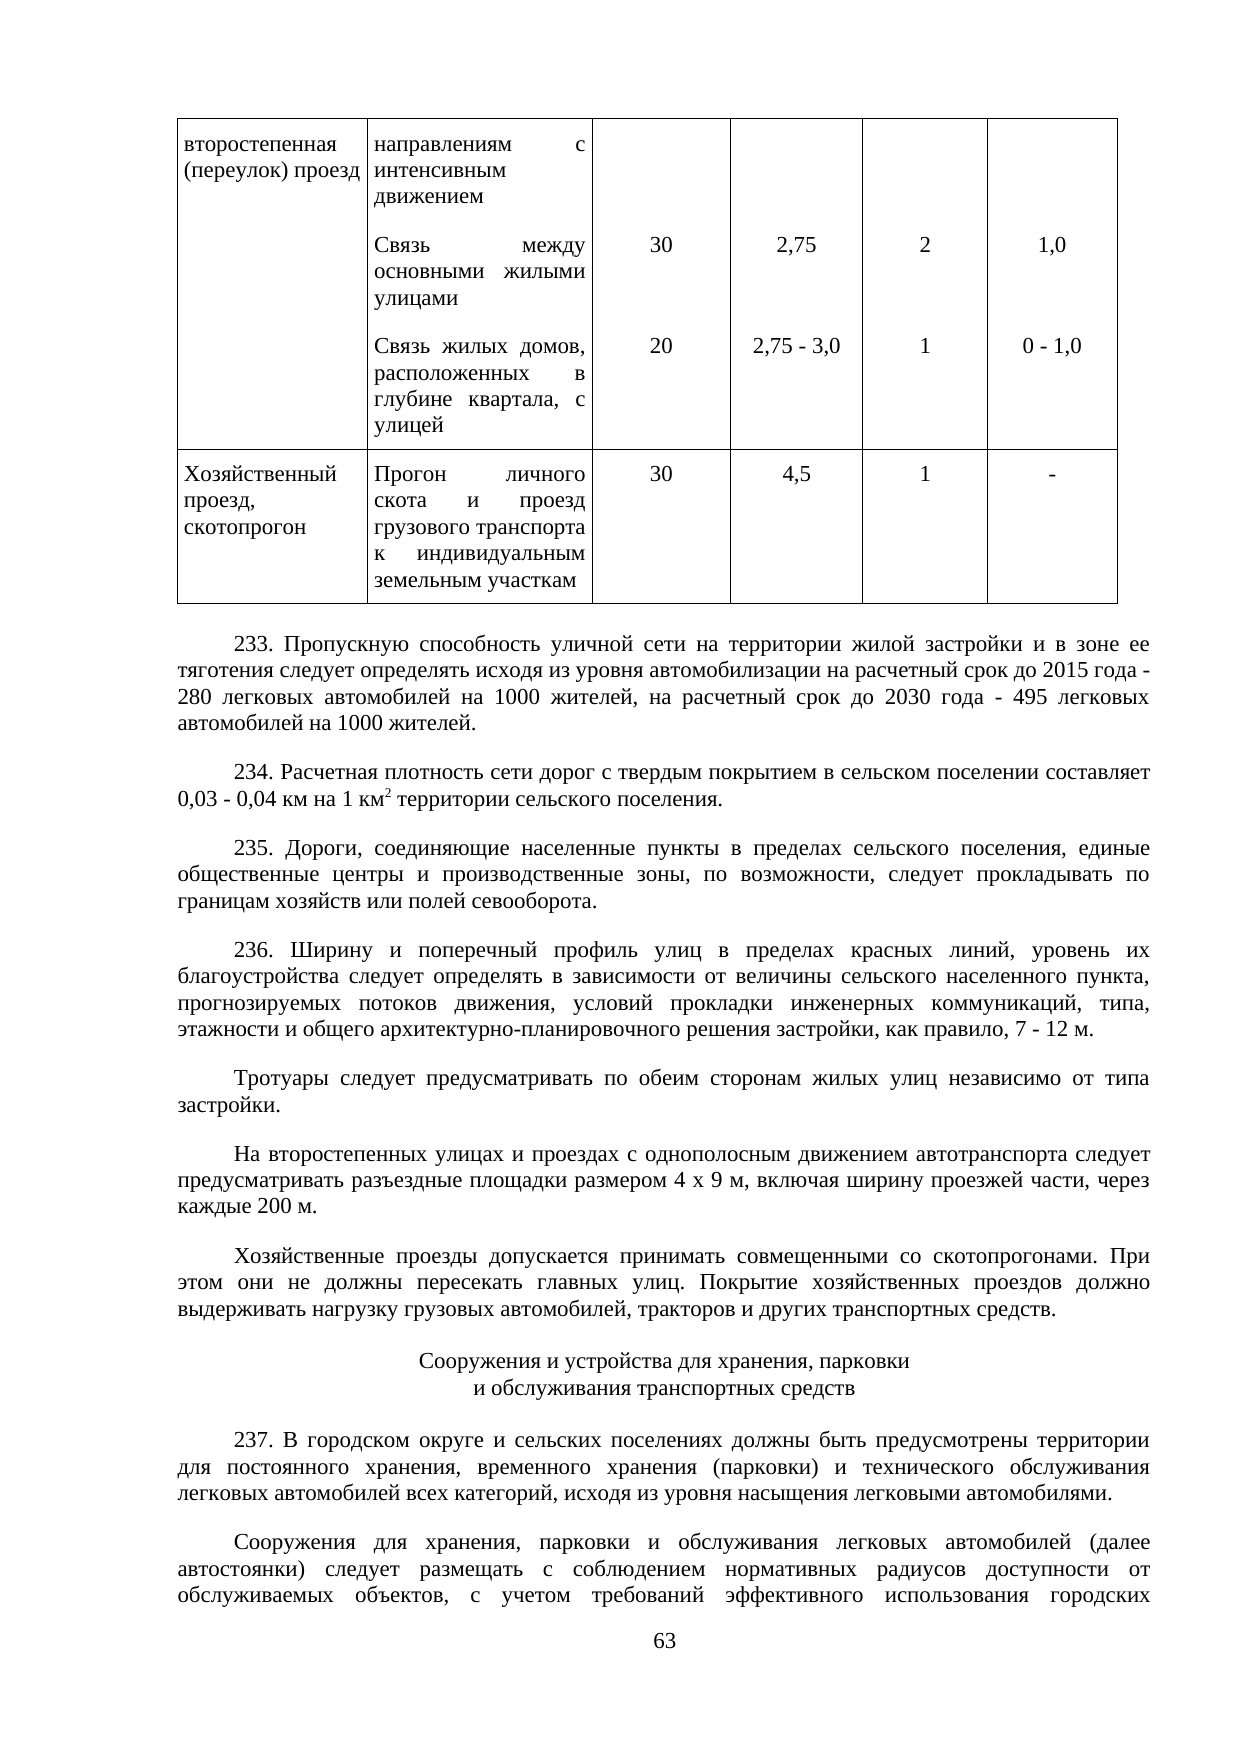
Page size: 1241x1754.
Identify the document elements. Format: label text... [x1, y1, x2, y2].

text На второстепенных улицах и проездах с однополосным движением автотранспорта следует предусматривать разъездные площадки размером 4 x 9 м, включая ширину проезжей части, через каждые 200 м. [177, 1140, 1152, 1219]
text и обслуживания транспортных средств [177, 1374, 1152, 1400]
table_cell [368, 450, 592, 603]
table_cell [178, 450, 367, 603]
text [177, 1528, 1152, 1607]
text 233. Пропускную способность уличной сети на территории жилой застройки и в зоне ее тяготения следует определять исходя из уровня автомобилизации на расчетный срок до 2015 года - 280 легковых автомобилей на 1000 жителей, на расчетный срок до 2030 года - 495 легковых автомобилей на 1000 жителей. [177, 630, 1152, 735]
text 234. Расчетная плотность сети дорог с твердым покрытием в сельском поселении составляет 0,03 - 0,04 км на 1 км2 территории сельского поселения. [177, 758, 1152, 811]
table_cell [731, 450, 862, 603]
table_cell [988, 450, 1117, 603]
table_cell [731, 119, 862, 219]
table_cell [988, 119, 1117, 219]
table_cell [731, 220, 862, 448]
text 235. Дороги, соединяющие населенные пункты в пределах сельского поселения, единые общественные центры и производственные зоны, по возможности, следует прокладывать по границам хозяйств или полей севооборота. [177, 834, 1152, 913]
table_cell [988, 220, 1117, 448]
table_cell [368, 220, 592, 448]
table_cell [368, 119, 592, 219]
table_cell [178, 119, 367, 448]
text Тротуары следует предусматривать по обеим сторонам жилых улиц независимо от типа застройки. [177, 1064, 1152, 1117]
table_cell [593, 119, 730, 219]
text 236. Ширину и поперечный профиль улиц в пределах красных линий, уровень их благоустройства следует определять в зависимости от величины сельского населенного пункта, прогнозируемых потоков движения, условий прокладки инженерных коммуникаций, типа, этажности и общего архитектурно-планировочного решения застройки, как правило, 7 - 12 м. [177, 936, 1152, 1041]
text 237. В городском округе и сельских поселениях должны быть предусмотрены территории для постоянного хранения, временного хранения (парковки) и технического обслуживания легковых автомобилей всех категорий, исходя из уровня насыщения легковыми автомобилями. [177, 1426, 1152, 1505]
text Сооружения и устройства для хранения, парковки [177, 1347, 1152, 1374]
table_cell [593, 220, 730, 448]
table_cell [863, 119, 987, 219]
text Хозяйственные проезды допускается принимать совмещенными со скотопрогонами. При этом они не должны пересекать главных улиц. Покрытие хозяйственных проездов должно выдерживать нагрузку грузовых автомобилей, тракторов и других транспортных средств. [177, 1242, 1152, 1321]
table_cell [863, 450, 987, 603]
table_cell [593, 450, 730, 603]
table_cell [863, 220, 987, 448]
